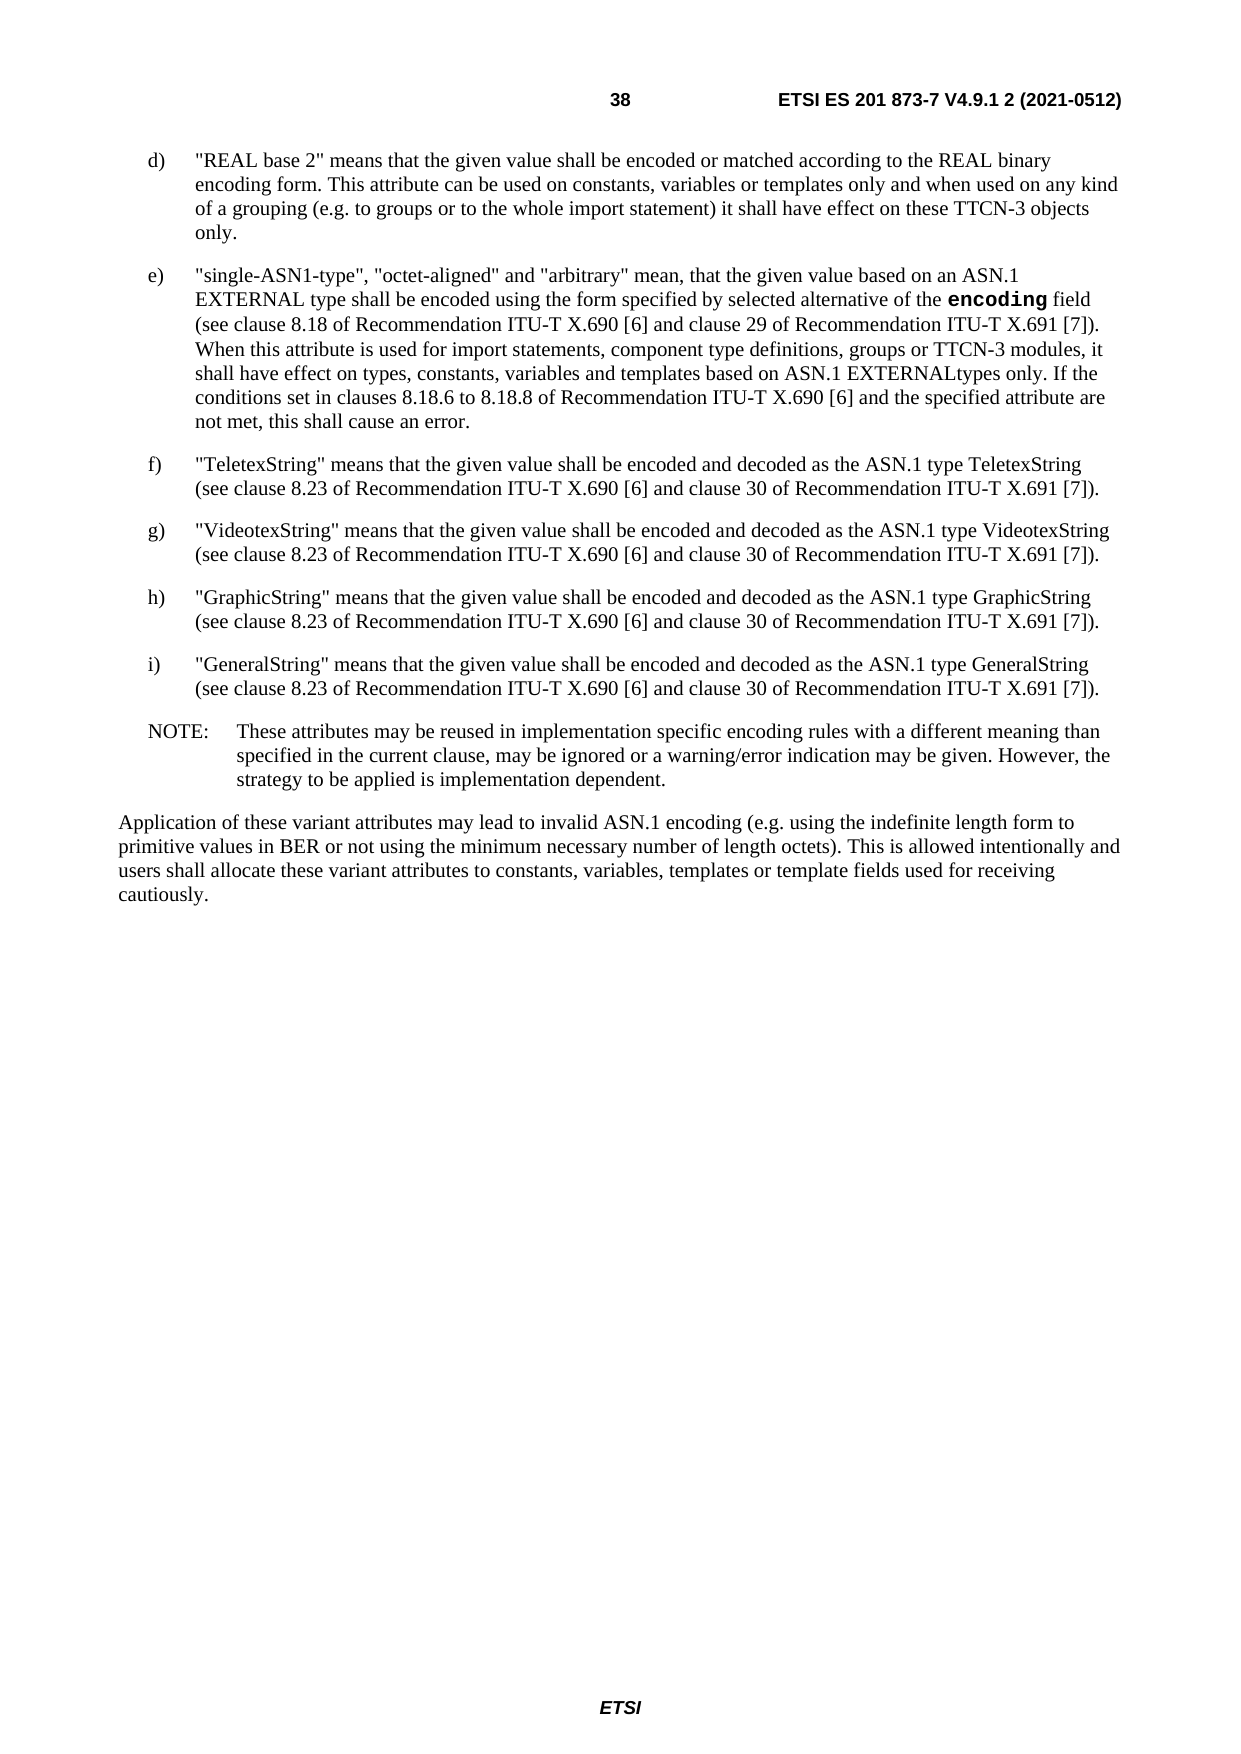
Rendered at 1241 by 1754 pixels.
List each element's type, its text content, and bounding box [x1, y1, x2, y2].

text g) "VideotexString" means that the given value shall be encoded and decoded as the ASN.1 type VideotexString (see clause 8.23 of Recommendation ITU-T X.690 [6] and clause 30 of Recommendation ITU-T X.691 [7]). [148, 518, 1122, 566]
text NOTE: These attributes may be reused in implementation specific encoding rules with a different meaning than specified in the current clause, may be ignored or a warning/error indication may be given. However, the strategy to be applied is implementation dependent. [148, 719, 1122, 791]
text h) "GraphicString" means that the given value shall be encoded and decoded as the ASN.1 type GraphicString (see clause 8.23 of Recommendation ITU-T X.690 [6] and clause 30 of Recommendation ITU-T X.691 [7]). [148, 585, 1122, 633]
text i) "GeneralString" means that the given value shall be encoded and decoded as the ASN.1 type GeneralString (see clause 8.23 of Recommendation ITU-T X.690 [6] and clause 30 of Recommendation ITU-T X.691 [7]). [148, 652, 1122, 700]
text f) "TeletexString" means that the given value shall be encoded and decoded as the ASN.1 type TeletexString (see clause 8.23 of Recommendation ITU-T X.690 [6] and clause 30 of Recommendation ITU-T X.691 [7]). [148, 451, 1122, 499]
text d) "REAL base 2" means that the given value shall be encoded or matched according to the REAL binary encoding form. This attribute can be used on constants, variables or templates only and when used on any kind of a grouping (e.g. to groups or to the whole import statement) it shall have effect on these TTCN-3 objects only. [148, 148, 1122, 244]
text e) "single-ASN1-type", "octet-aligned" and "arbitrary" mean, that the given value based on an ASN.1 EXTERNAL type shall be encoded using the form specified by selected alternative of the encoding field (see clause 8.18 of Recommendation ITU-T X.690 [6] and clause 29 of Recommendation ITU-T X.691 [7]). When this attribute is used for import statements, component type definitions, groups or TTCN-3 modules, it shall have effect on types, constants, variables and templates based on ASN.1 EXTERNALtypes only. If the conditions set in clauses 8.18.6 to 8.18.8 of Recommendation ITU-T X.690 [6] and the specified attribute are not met, this shall cause an error. [148, 263, 1122, 433]
text Application of these variant attributes may lead to invalid ASN.1 encoding (e.g. using the indefinite length form to primitive values in BER or not using the minimum necessary number of length octets). This is allowed intentionally and users shall allocate these variant attributes to constants, variables, templates or template fields used for receiving cautiously. [118, 810, 1122, 906]
